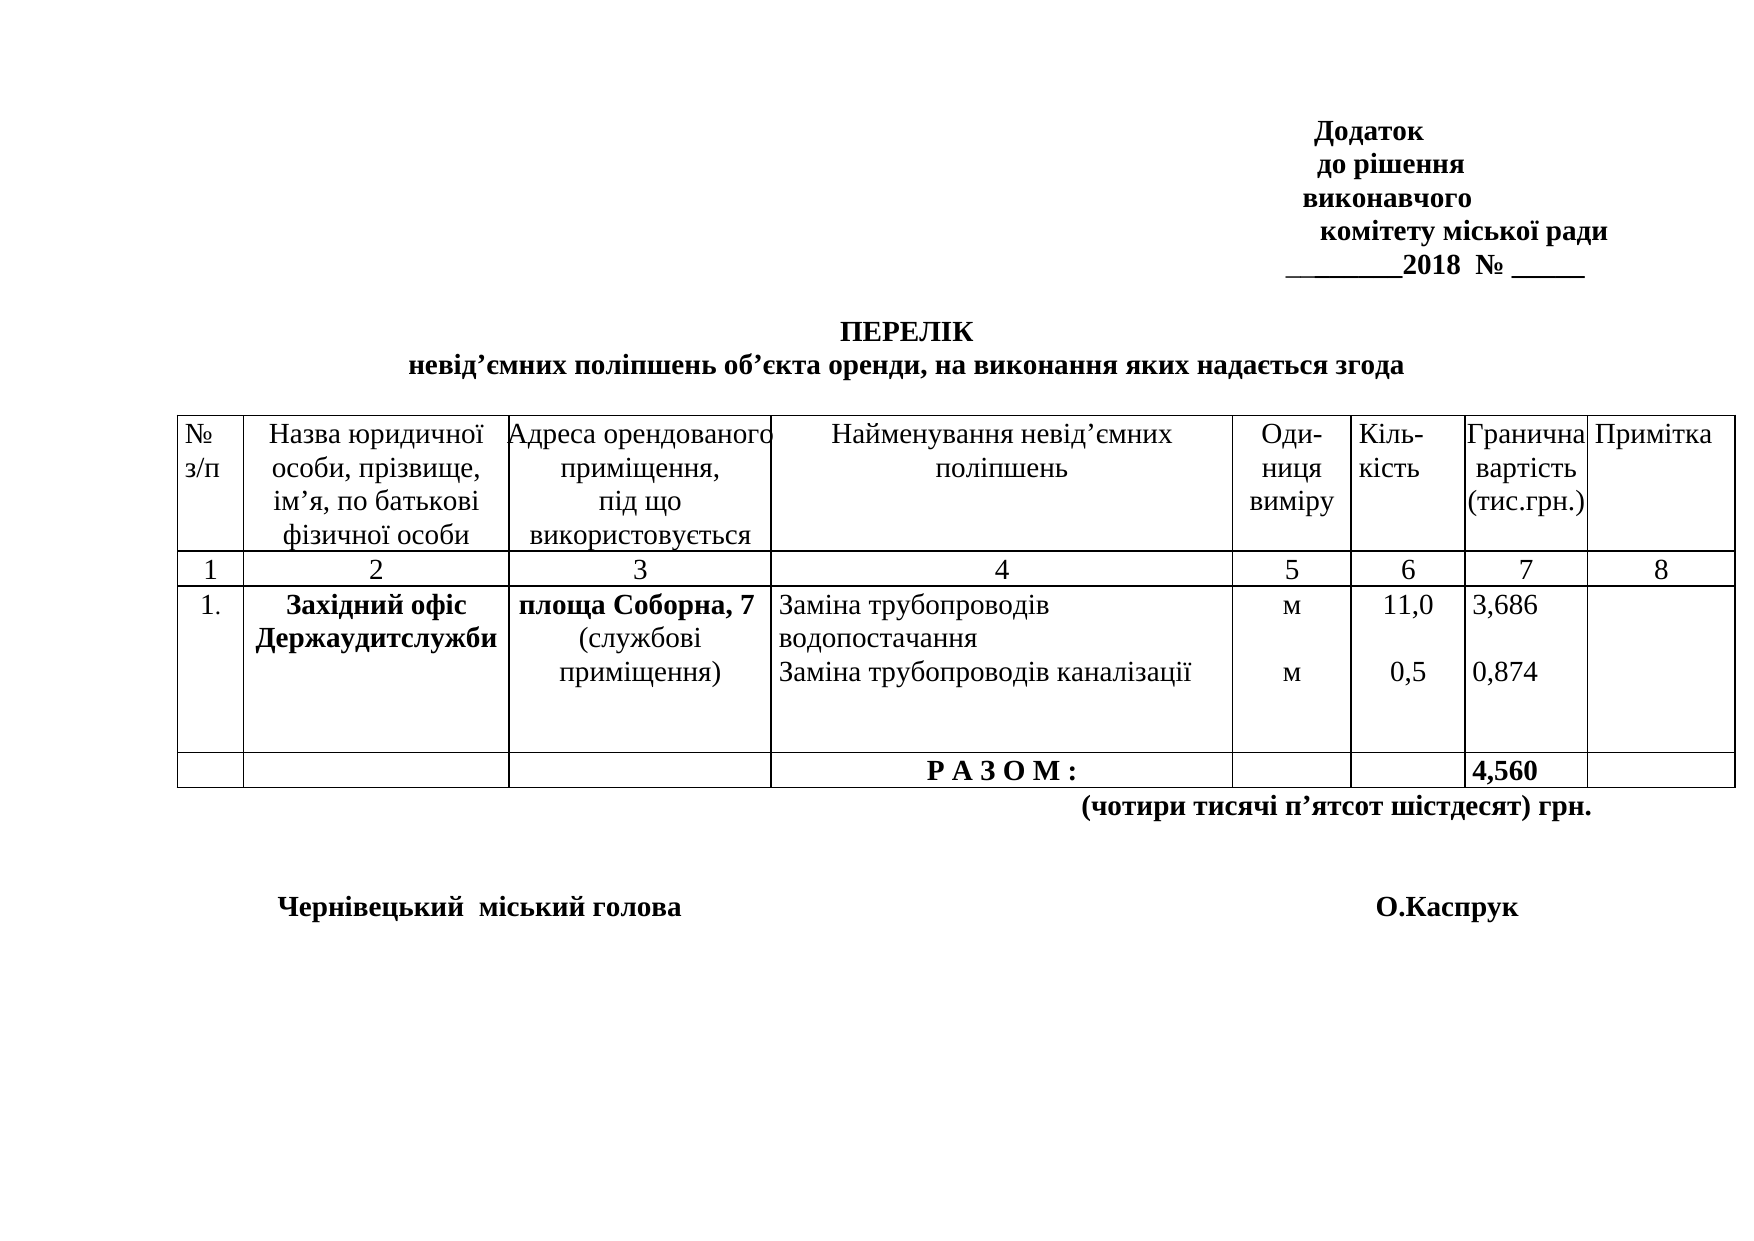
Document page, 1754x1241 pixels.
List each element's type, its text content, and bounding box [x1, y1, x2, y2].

table_cell 1 [178, 552, 243, 585]
table_cell 7 [1466, 552, 1587, 585]
table_header Гранична вартість (тис.грн.) [1466, 416, 1587, 550]
table_header Оди-ниця виміру [1233, 416, 1350, 550]
table_header Назва юридичної особи, прізвище, ім’я, по батькові фізичної особи [244, 416, 508, 550]
table_cell 8 [1588, 552, 1734, 585]
text Додаток [1285, 113, 1636, 146]
table_cell [1233, 753, 1350, 787]
table_cell [244, 753, 508, 787]
table_cell Західний офіс Держаудитслужби [244, 587, 508, 751]
table_cell Р А З О М : [772, 753, 1232, 787]
table_cell 4,560 [1466, 753, 1587, 787]
table_cell м м [1233, 587, 1350, 751]
table_header № з/п [178, 416, 243, 550]
table_cell Заміна трубопроводів водопостачання Заміна трубопроводів каналізації [772, 587, 1232, 751]
table_cell 5 [1233, 552, 1350, 585]
table_cell 4 [772, 552, 1232, 585]
table_cell 1. [178, 587, 243, 751]
table_cell [178, 753, 243, 787]
table_header Адреса орендованого приміщення, під що використовується [510, 416, 770, 550]
table_cell площа Соборна, 7 (службові приміщення) [510, 587, 770, 751]
text до рішення виконавчого [1302, 146, 1636, 213]
text невід’ємних поліпшень об’єкта оренди, на виконання яких надається згода [177, 347, 1636, 381]
text ПЕРЕЛІК [177, 314, 1636, 347]
table_cell 11,0 0,5 [1352, 587, 1464, 751]
text комітету міської ради [1077, 213, 1636, 247]
table_cell [1352, 753, 1464, 787]
table_cell 6 [1352, 552, 1464, 585]
table_cell 3 [510, 552, 770, 585]
table_header Кіль-кість [1352, 416, 1464, 550]
table_header Найменування невід’ємних поліпшень [772, 416, 1232, 550]
table_cell 2 [244, 552, 508, 585]
table_header О.Каспрук [1031, 889, 1754, 928]
table_header Чернівецький міський голова [175, 889, 1031, 928]
table_cell 3,686 0,874 [1466, 587, 1587, 751]
table_cell [510, 753, 770, 787]
text ________2018 № _____ [177, 247, 1636, 280]
table_cell [1588, 587, 1734, 751]
text (чотири тисячі п’ятсот шістдесят) грн. [177, 788, 1636, 822]
table_header Примітка [1588, 416, 1734, 550]
table_cell [1588, 753, 1734, 787]
